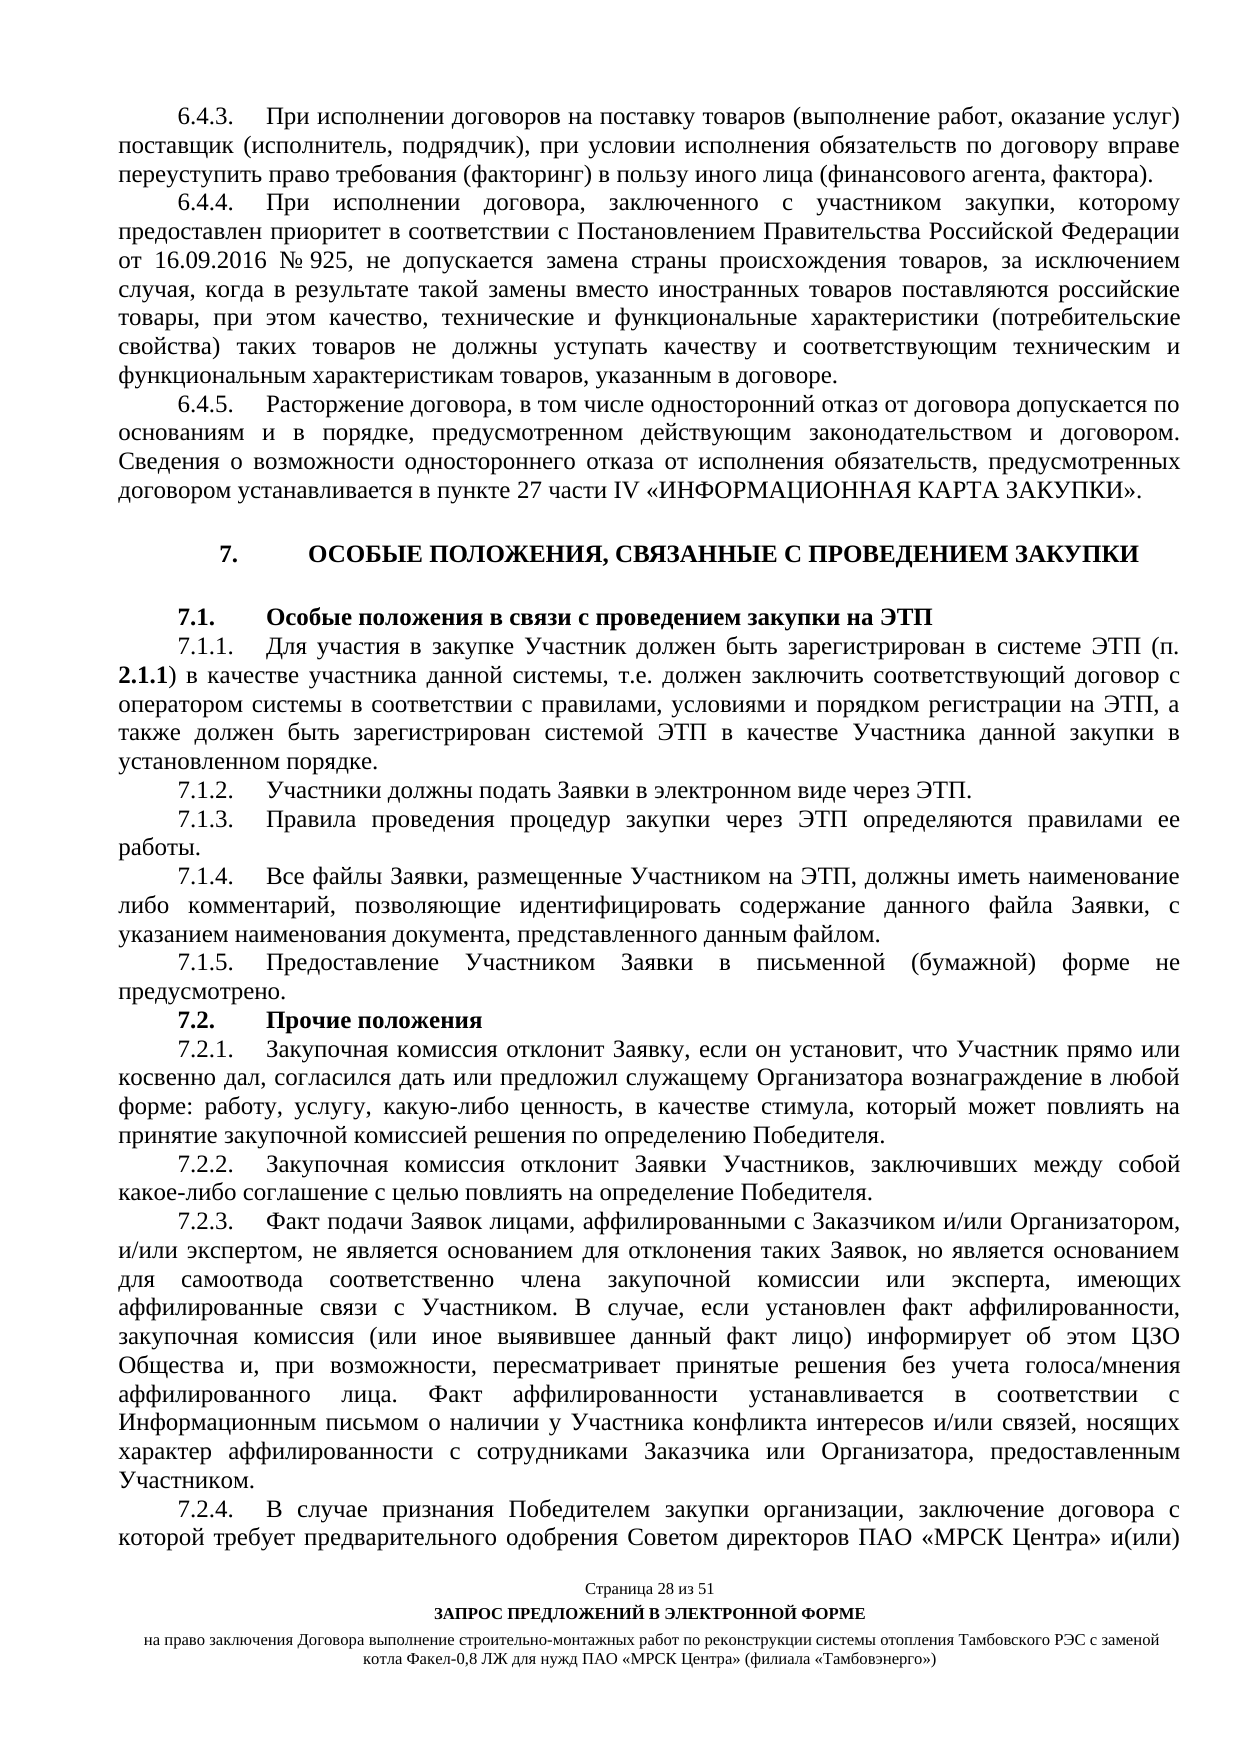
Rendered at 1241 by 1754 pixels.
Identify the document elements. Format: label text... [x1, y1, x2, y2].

subtitle Для участия в закупке Участник должен быть зарегистрирован в системе ЭТП (п. 2.1.1) в качестве участника данной системы, т.е. должен заключить соответствующий договор с оператором системы в соответствии с правилами, условиями и порядком регистрации на ЭТП, а также должен быть зарегистрирован системой ЭТП в качестве Участника данной закупки в установленном порядке. [118, 631, 1181, 775]
subtitle Все файлы Заявки, размещенные Участником на ЭТП, должны иметь наименование либо комментарий, позволяющие идентифицировать содержание данного файла Заявки, с указанием наименования документа, представленного данным файлом. [118, 861, 1181, 947]
subtitle Особые положения в связи с проведением закупки на ЭТП [118, 602, 1181, 631]
subtitle Правила проведения процедур закупки через ЭТП определяются правилами ее работы. [118, 804, 1181, 861]
subtitle Факт подачи Заявок лицами, аффилированными с Заказчиком и/или Организатором, и/или экспертом, не является основанием для отклонения таких Заявок, но является основанием для самоотвода соответственно члена закупочной комиссии или эксперта, имеющих аффилированные связи с Участником. В случае, если установлен факт аффилированности, закупочная комиссия (или иное выявившее данный факт лицо) информирует об этом ЦЗО Общества и, при возможности, пересматривает принятые решения без учета голоса/мнения аффилированного лица. Факт аффилированности устанавливается в соответствии с Информационным письмом о наличии у Участника конфликта интересов и/или связей, носящих характер аффилированности с сотрудниками Заказчика или Организатора, предоставленным Участником. [118, 1206, 1181, 1494]
subtitle Расторжение договора, в том числе односторонний отказ от договора допускается по основаниям и в порядке, предусмотренном действующим законодательством и договором. Сведения о возможности одностороннего отказа от исполнения обязательств, предусмотренных договором устанавливается в пункте 27 части IV «ИНФОРМАЦИОННАЯ КАРТА ЗАКУПКИ». [118, 389, 1181, 504]
subtitle Закупочная комиссия отклонит Заявки Участников, заключивших между собой какое-либо соглашение с целью повлиять на определение Победителя. [118, 1149, 1181, 1206]
subtitle При исполнении договоров на поставку товаров (выполнение работ, оказание услуг) поставщик (исполнитель, подрядчик), при условии исполнения обязательств по договору вправе переуступить право требования (факторинг) в пользу иного лица (финансового агента, фактора). [118, 101, 1181, 187]
subtitle ОСОБЫЕ ПОЛОЖЕНИЯ, СВЯЗАННЫЕ С ПРОВЕДЕНИЕМ ЗАКУПКИ [118, 539, 1181, 567]
subtitle Закупочная комиссия отклонит Заявку, если он установит, что Участник прямо или косвенно дал, согласился дать или предложил служащему Организатора вознаграждение в любой форме: работу, услугу, какую-либо ценность, в качестве стимула, который может повлиять на принятие закупочной комиссией решения по определению Победителя. [118, 1034, 1181, 1149]
subtitle Участники должны подать Заявки в электронном виде через ЭТП. [118, 775, 1181, 804]
subtitle Прочие положения [118, 1005, 1181, 1034]
subtitle Предоставление Участником Заявки в письменной (бумажной) форме не предусмотрено. [118, 947, 1181, 1005]
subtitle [118, 1494, 1181, 1551]
subtitle При исполнении договора, заключенного с участником закупки, которому предоставлен приоритет в соответствии с Постановлением Правительства Российской Федерации от 16.09.2016 № 925, не допускается замена страны происхождения товаров, за исключением случая, когда в результате такой замены вместо иностранных товаров поставляются российские товары, при этом качество, технические и функциональные характеристики (потребительские свойства) таких товаров не должны уступать качеству и соответствующим техническим и функциональным характеристикам товаров, указанным в договоре. [118, 187, 1181, 389]
